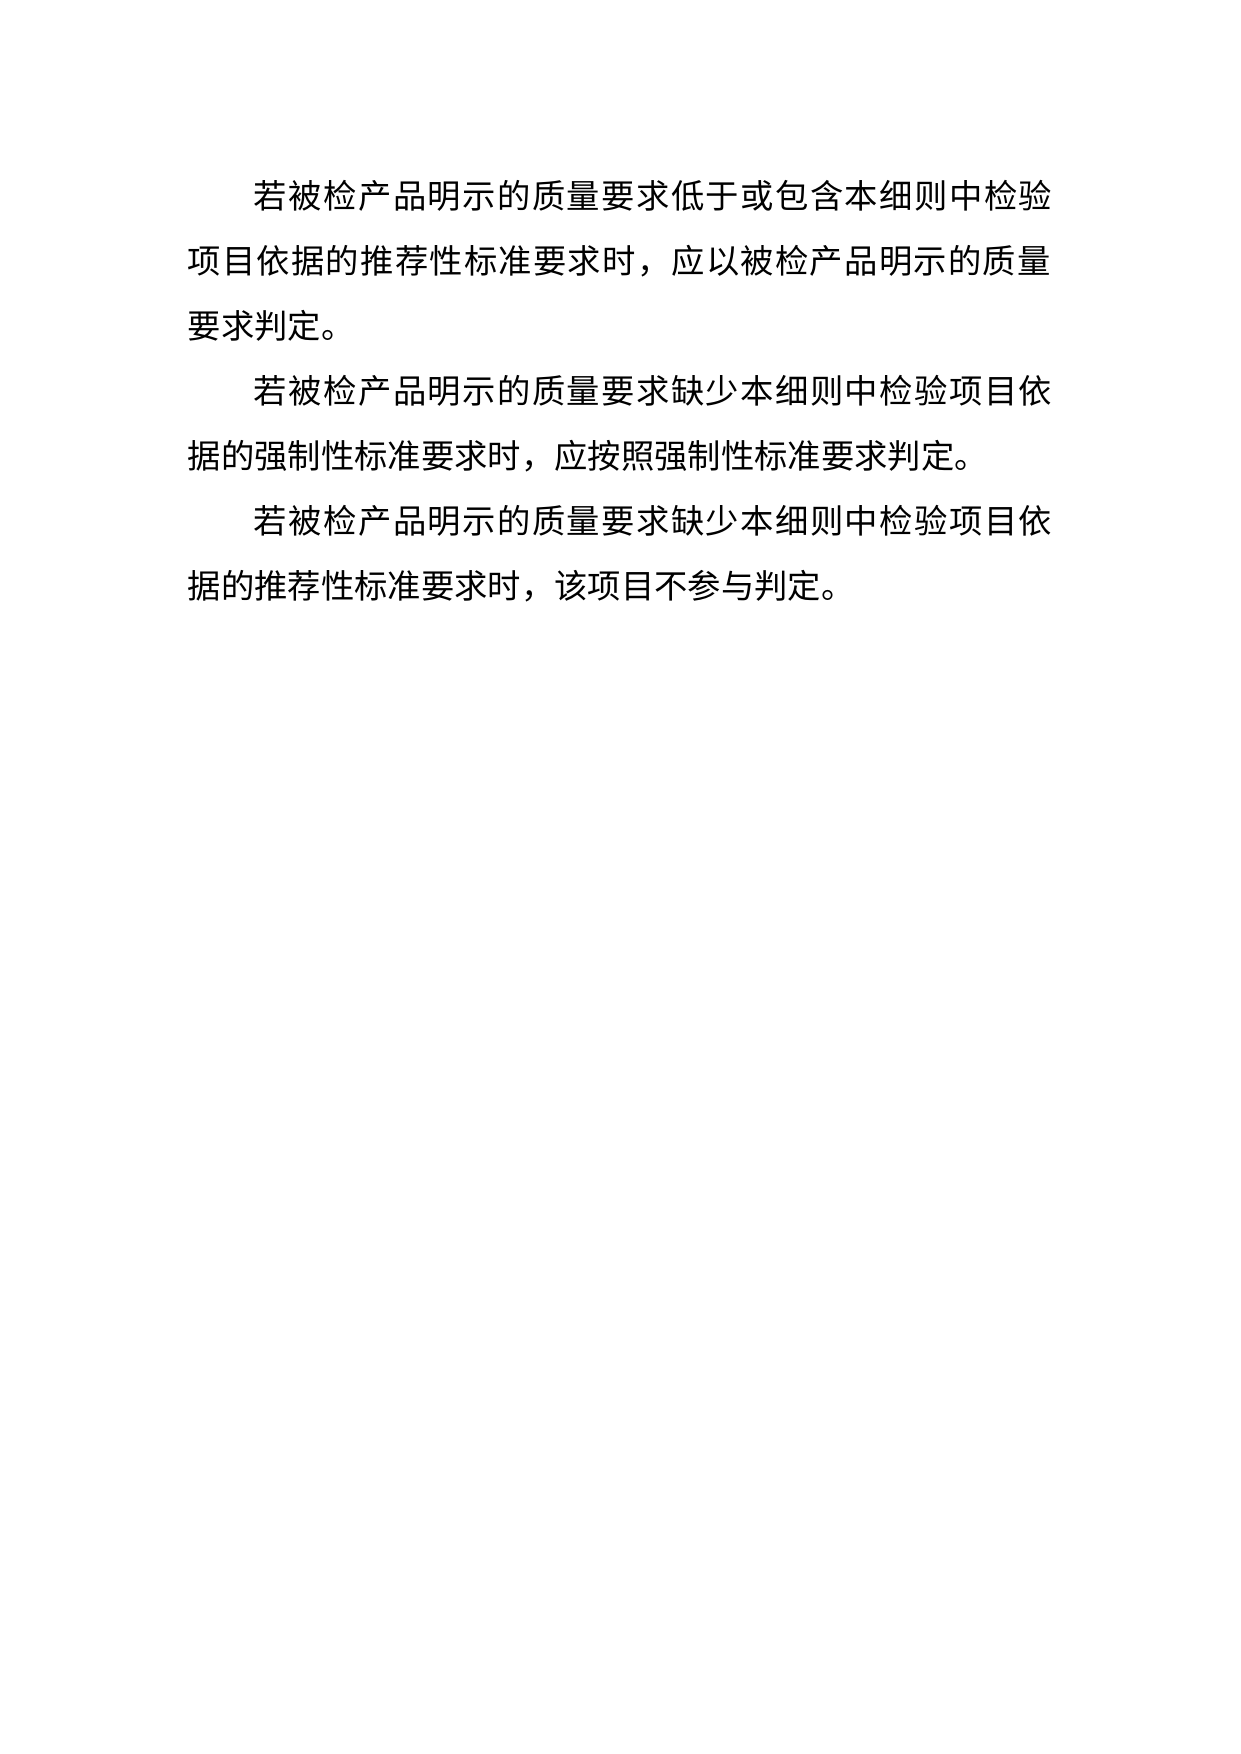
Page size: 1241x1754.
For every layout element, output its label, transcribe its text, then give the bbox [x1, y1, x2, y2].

text 若被检产品明示的质量要求缺少本细则中检验项目依据的强制性标准要求时，应按照强制性标准要求判定。 [187, 357, 1053, 487]
text 若被检产品明示的质量要求缺少本细则中检验项目依据的推荐性标准要求时，该项目不参与判定。 [187, 487, 1053, 617]
text 若被检产品明示的质量要求低于或包含本细则中检验项目依据的推荐性标准要求时，应以被检产品明示的质量要求判定。 [187, 162, 1053, 357]
